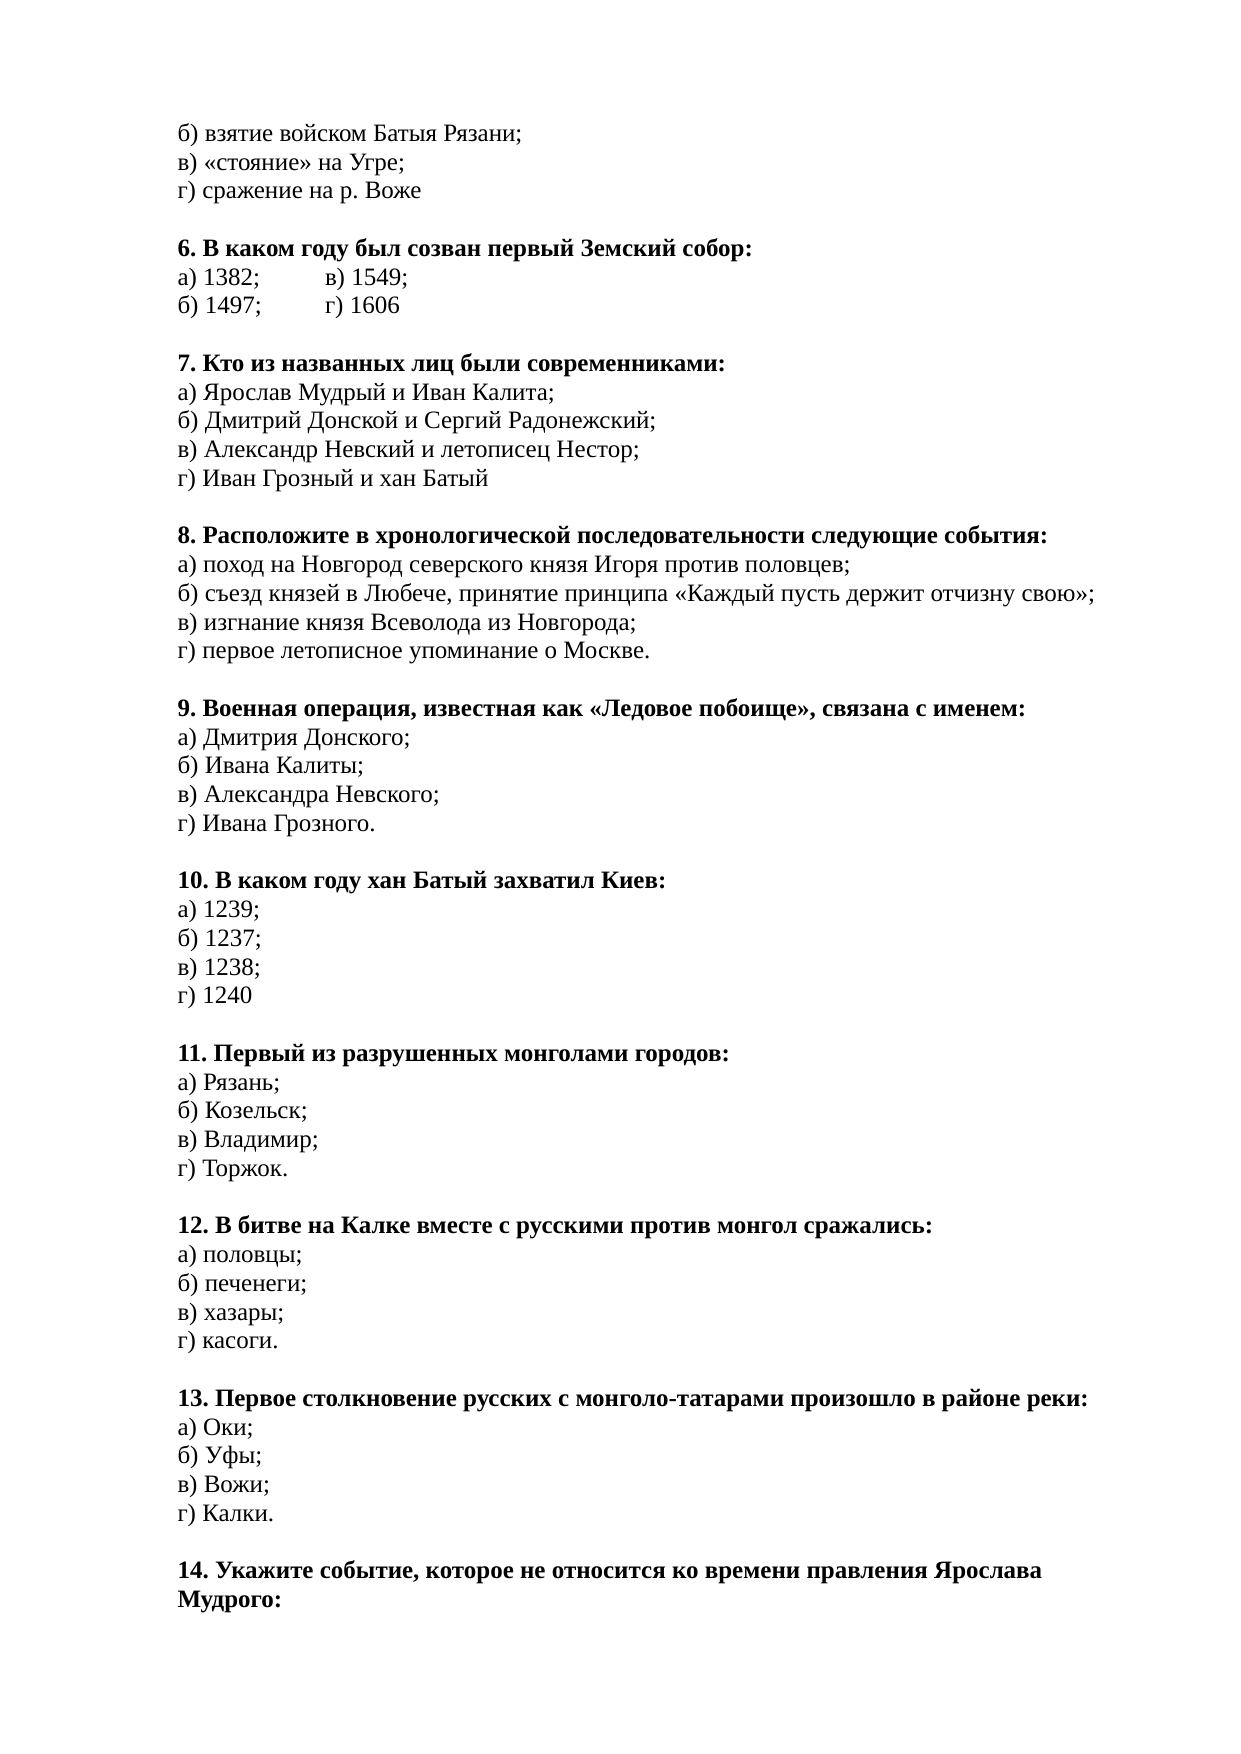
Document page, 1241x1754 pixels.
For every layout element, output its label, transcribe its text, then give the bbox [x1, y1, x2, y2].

text г) сражение на р. Воже [177, 176, 1152, 204]
text г) Ивана Грозного. [177, 808, 1152, 837]
text в) Александра Невского; [177, 779, 1152, 808]
text 13. Первое столкновение русских с монголо-татарами произошло в районе реки: [177, 1383, 1152, 1412]
text в) «стояние» на Угре; [177, 147, 1152, 176]
text г) Иван Грозный и хан Батый [177, 463, 1152, 492]
text а) Ярослав Мудрый и Иван Калита; [177, 377, 1152, 406]
text 11. Первый из разрушенных монголами городов: [177, 1038, 1152, 1067]
text б) 1237; [177, 923, 1152, 952]
text в) хазары; [177, 1297, 1152, 1326]
text б) Уфы; [177, 1441, 1152, 1469]
text б) съезд князей в Любече, принятие принципа «Каждый пусть держит отчизну свою»; [177, 578, 1152, 607]
text 14. Укажите событие, которое не относится ко времени правления Ярослава Мудрого: [177, 1556, 1152, 1613]
text а) 1239; [177, 894, 1152, 923]
text в) Владимир; [177, 1124, 1152, 1153]
text в) изгнание князя Всеволода из Новгорода; [177, 607, 1152, 636]
text 6. В каком году был созван первый Земский собор: [177, 233, 1152, 262]
text 7. Кто из названных лиц были современниками: [177, 348, 1152, 377]
text в) Александр Невский и летописец Нестор; [177, 434, 1152, 463]
text 12. В битве на Калке вместе с русскими против монгол сражались: [177, 1211, 1152, 1239]
text б) 1497; г) 1606 [177, 291, 1152, 319]
text б) Ивана Калиты; [177, 751, 1152, 779]
text г) 1240 [177, 981, 1152, 1009]
text а) поход на Новгород северского князя Игоря против половцев; [177, 549, 1152, 578]
text 9. Военная операция, известная как «Ледовое побоище», связана с именем: [177, 693, 1152, 722]
text а) 1382; в) 1549; [177, 262, 1152, 291]
text а) половцы; [177, 1239, 1152, 1268]
text 10. В каком году хан Батый захватил Киев: [177, 866, 1152, 894]
text 8. Расположите в хронологической последовательности следующие события: [177, 521, 1152, 549]
text в) 1238; [177, 952, 1152, 981]
text а) Рязань; [177, 1067, 1152, 1096]
text а) Дмитрия Донского; [177, 722, 1152, 751]
text в) Вожи; [177, 1469, 1152, 1498]
text б) Дмитрий Донской и Сергий Радонежский; [177, 406, 1152, 434]
text б) печенеги; [177, 1268, 1152, 1297]
text г) Калки. [177, 1498, 1152, 1527]
text б) Козельск; [177, 1096, 1152, 1124]
text б) взятие войском Батыя Рязани; [177, 118, 1152, 147]
text г) Торжок. [177, 1153, 1152, 1182]
text г) касоги. [177, 1326, 1152, 1354]
text а) Оки; [177, 1412, 1152, 1441]
text г) первое летописное упоминание о Москве. [177, 636, 1152, 664]
